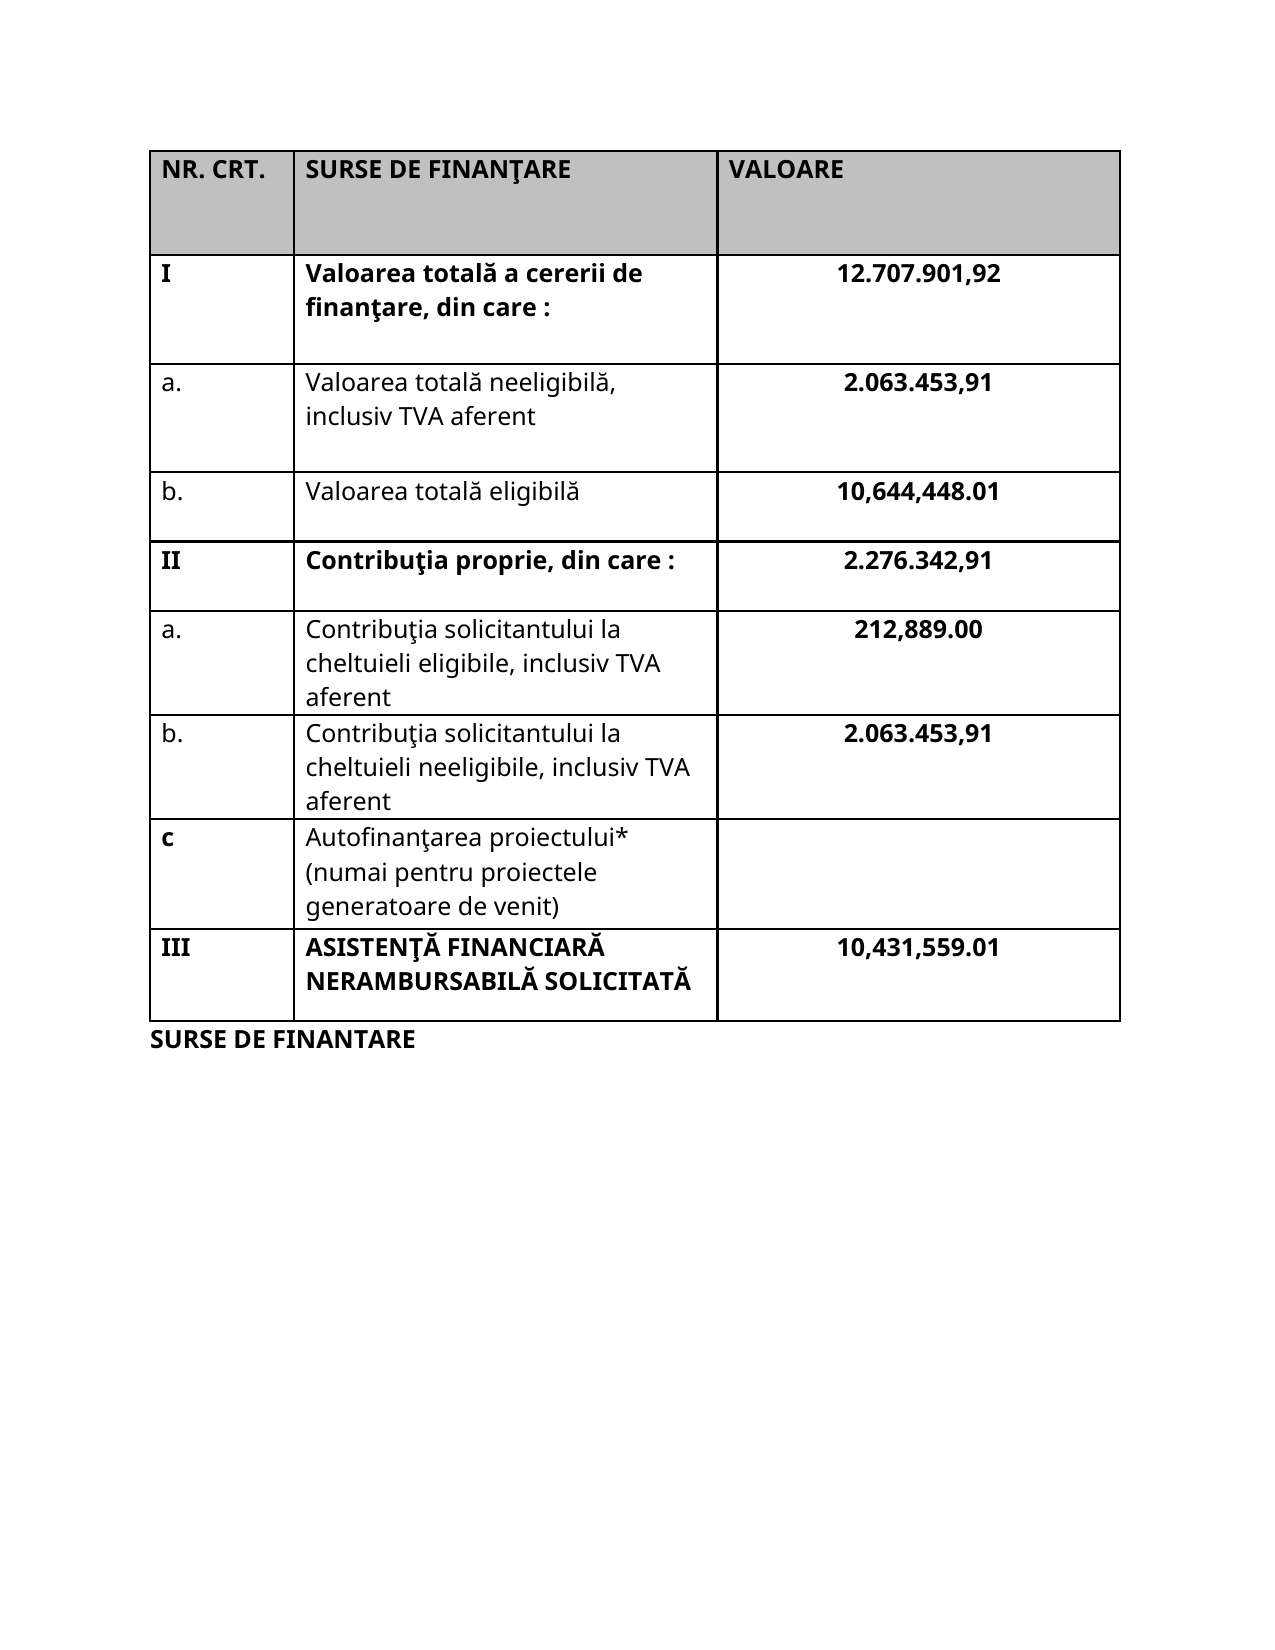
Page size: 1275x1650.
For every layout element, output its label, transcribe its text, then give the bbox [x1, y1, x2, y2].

table_header NR. CRT. [151, 152, 293, 254]
table_cell Contribuţia solicitantului la cheltuieli eligibile, inclusiv TVA aferent [295, 612, 716, 714]
table_cell Valoarea totală neeligibilă, inclusiv TVA aferent [295, 365, 716, 471]
table_cell Valoarea totală a cererii de finanţare, din care : [295, 256, 716, 362]
table_cell II [151, 543, 293, 609]
table_cell 12.707.901,92 [719, 256, 1119, 362]
table_cell Autofinanţarea proiectului* (numai pentru proiectele generatoare de venit) [295, 820, 716, 927]
table_cell a. [151, 365, 293, 471]
table_header VALOARE [719, 152, 1119, 254]
text SURSE DE FINANTARE [150, 1022, 1125, 1056]
table_cell 2.276.342,91 [719, 543, 1119, 609]
table_cell 2.063.453,91 [719, 365, 1119, 471]
table_cell c [151, 820, 293, 927]
table_cell [719, 820, 1119, 927]
table_cell b. [151, 716, 293, 818]
table_cell 212,889.00 [719, 612, 1119, 714]
table_cell Contribuţia solicitantului la cheltuieli neeligibile, inclusiv TVA aferent [295, 716, 716, 818]
table_cell Contribuţia proprie, din care : [295, 543, 716, 609]
table_cell a. [151, 612, 293, 714]
table_cell 10,644,448.01 [719, 473, 1119, 540]
table_header SURSE DE FINANŢARE [295, 152, 716, 254]
table_cell 2.063.453,91 [719, 716, 1119, 818]
table_cell b. [151, 473, 293, 540]
table_cell I [151, 256, 293, 362]
table_cell ASISTENŢĂ FINANCIARĂ NERAMBURSABILĂ SOLICITATĂ [295, 930, 716, 1020]
table_cell Valoarea totală eligibilă [295, 473, 716, 540]
table_cell III [151, 930, 293, 1020]
table_cell 10,431,559.01 [719, 930, 1119, 1020]
